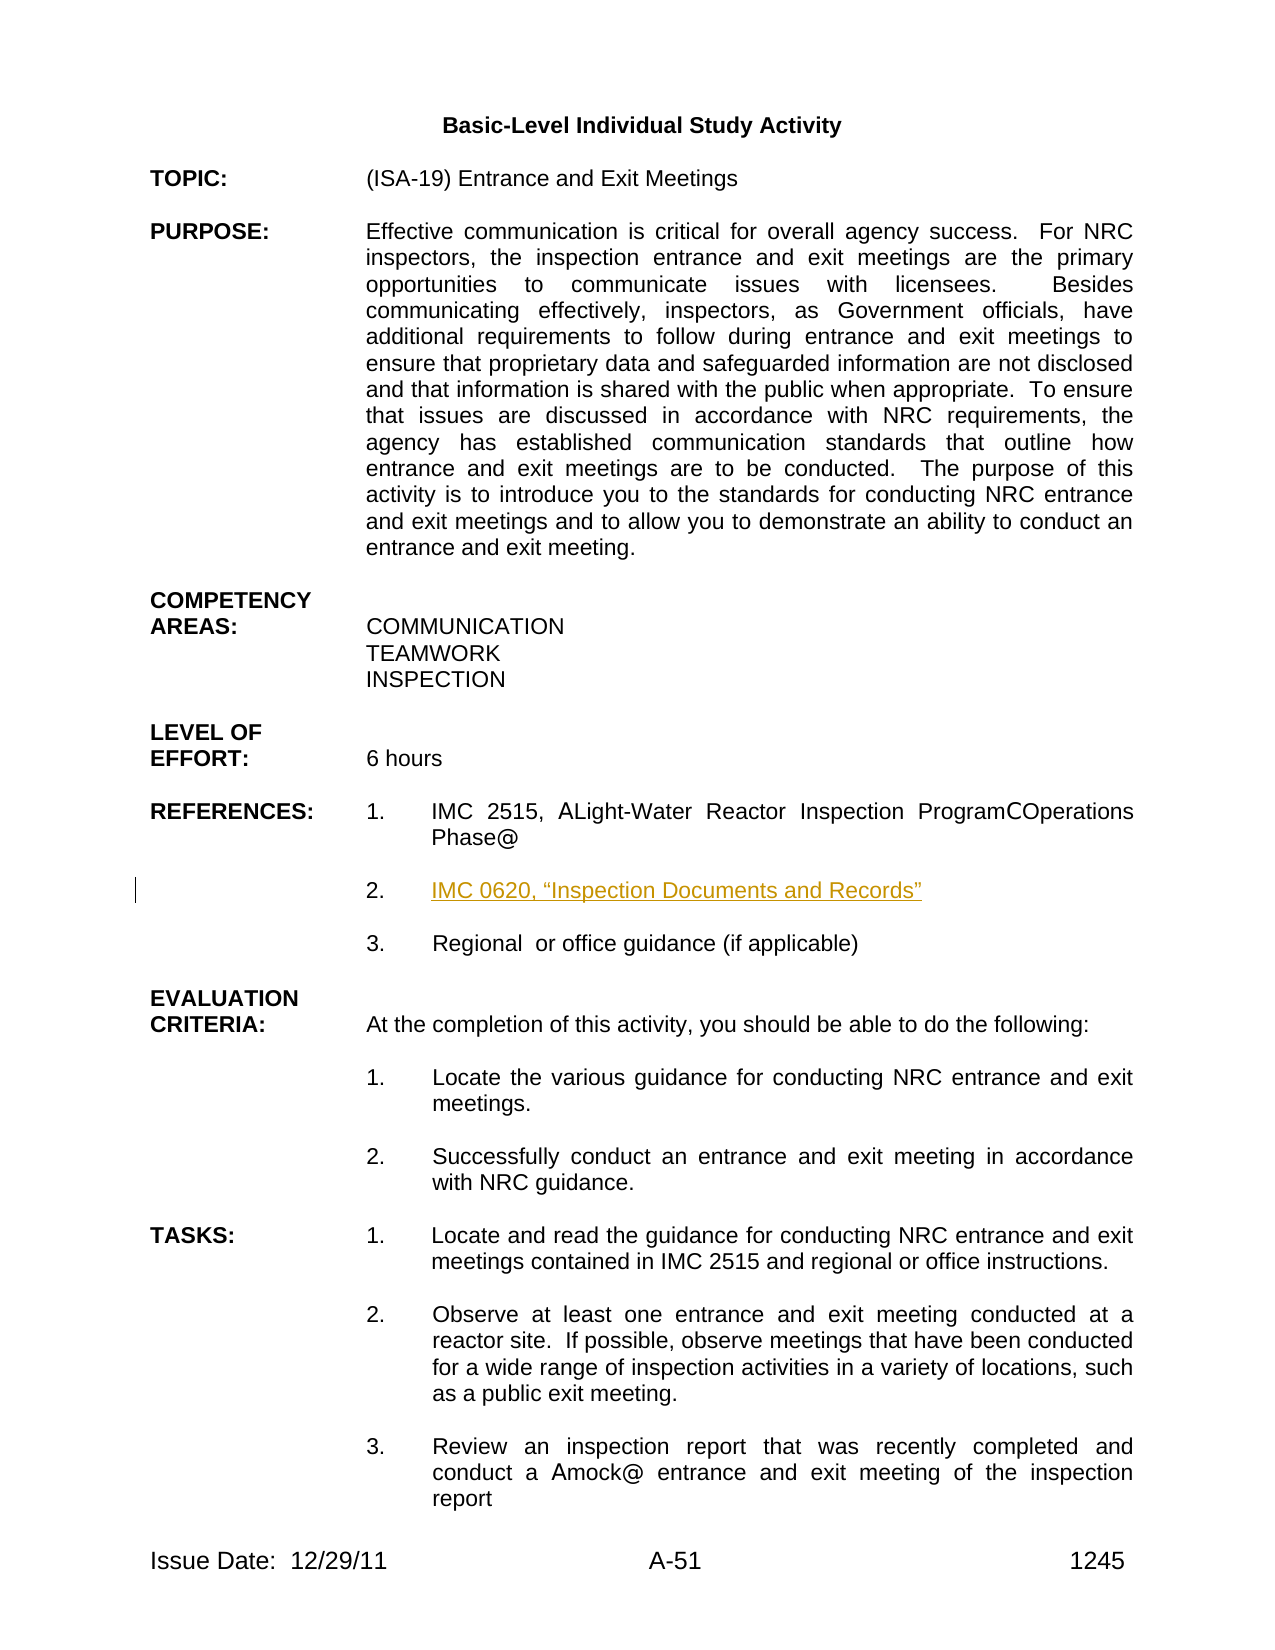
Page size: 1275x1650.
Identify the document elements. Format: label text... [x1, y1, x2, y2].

text PURPOSE: Effective communication is critical for overall agency success. For NRC inspectors, the inspection entrance and exit meetings are the primary opportunities to communicate issues with licensees. Besides communicating effectively, inspectors, as Government officials, have additional requirements to follow during entrance and exit meetings to ensure that proprietary data and safeguarded information are not disclosed and that information is shared with the public when appropriate. To ensure that issues are discussed in accordance with NRC requirements, the agency has established communication standards that outline how entrance and exit meetings are to be conducted. The purpose of this activity is to introduce you to the standards for conducting NRC entrance and exit meetings and to allow you to demonstrate an ability to conduct an entrance and exit meeting. [150, 218, 1134, 561]
text LEVEL OF [150, 719, 1134, 745]
text Basic-Level Individual Study Activity [150, 112, 1134, 139]
text INSPECTION [366, 666, 1134, 692]
text COMPETENCY [150, 587, 1134, 613]
text EFFORT: 6 hours [150, 745, 1134, 771]
list Observe at least one entrance and exit meeting conducted at a reactor site. If possible, observe meetings that have been conducted for a wide range of inspection activities in a variety of locations, such as a public exit meeting. [366, 1301, 1134, 1406]
text CRITERIA: At the completion of this activity, you should be able to do the following: [150, 1011, 1134, 1037]
text TASKS: 1. Locate and read the guidance for conducting NRC entrance and exit meetings contained in IMC 2515 and regional or office instructions. [150, 1222, 1134, 1274]
text EVALUATION [150, 984, 1134, 1011]
text TEAMWORK [366, 639, 1134, 666]
list Regional or office guidance (if applicable) [366, 929, 1134, 956]
text 2. [366, 877, 1134, 903]
list Successfully conduct an entrance and exit meeting in accordance with NRC guidance. [366, 1143, 1134, 1195]
list Locate the various guidance for conducting NRC entrance and exit meetings. [366, 1064, 1134, 1116]
text AREAS: COMMUNICATION [150, 613, 1134, 639]
text TOPIC: (ISA-19) Entrance and Exit Meetings [150, 165, 1134, 192]
text REFERENCES: 1. IMC 2515, Light-Water Reactor Inspection ProgramOperations Phase [150, 798, 1134, 850]
list Review an inspection report that was recently completed and conduct a mock entrance and exit meeting of the inspection report [366, 1433, 1134, 1512]
